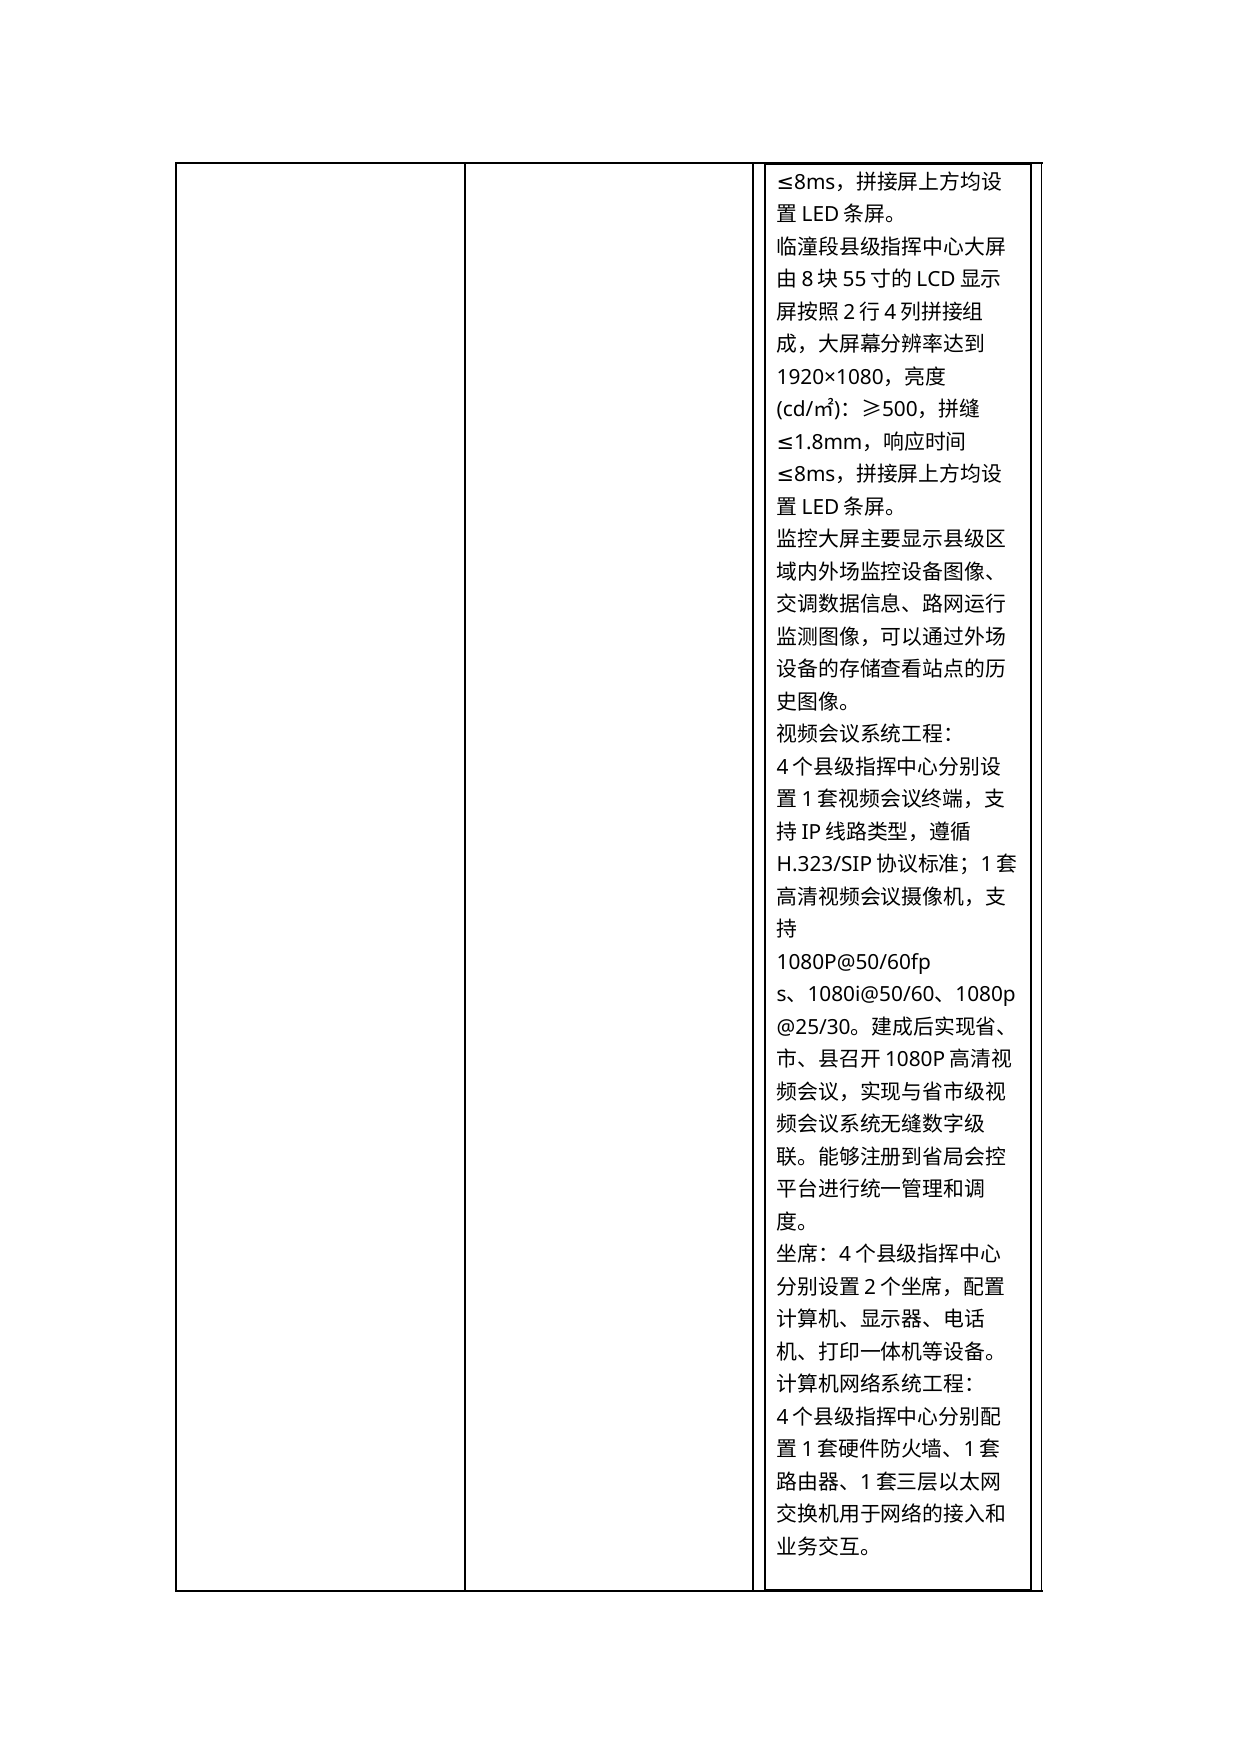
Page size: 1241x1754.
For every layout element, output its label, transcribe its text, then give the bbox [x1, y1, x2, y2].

table_cell [466, 164, 752, 1590]
table_cell 1 [177, 164, 464, 1590]
table_cell [754, 164, 764, 1590]
table_cell [1032, 164, 1041, 1590]
table_cell [766, 165, 1030, 1589]
